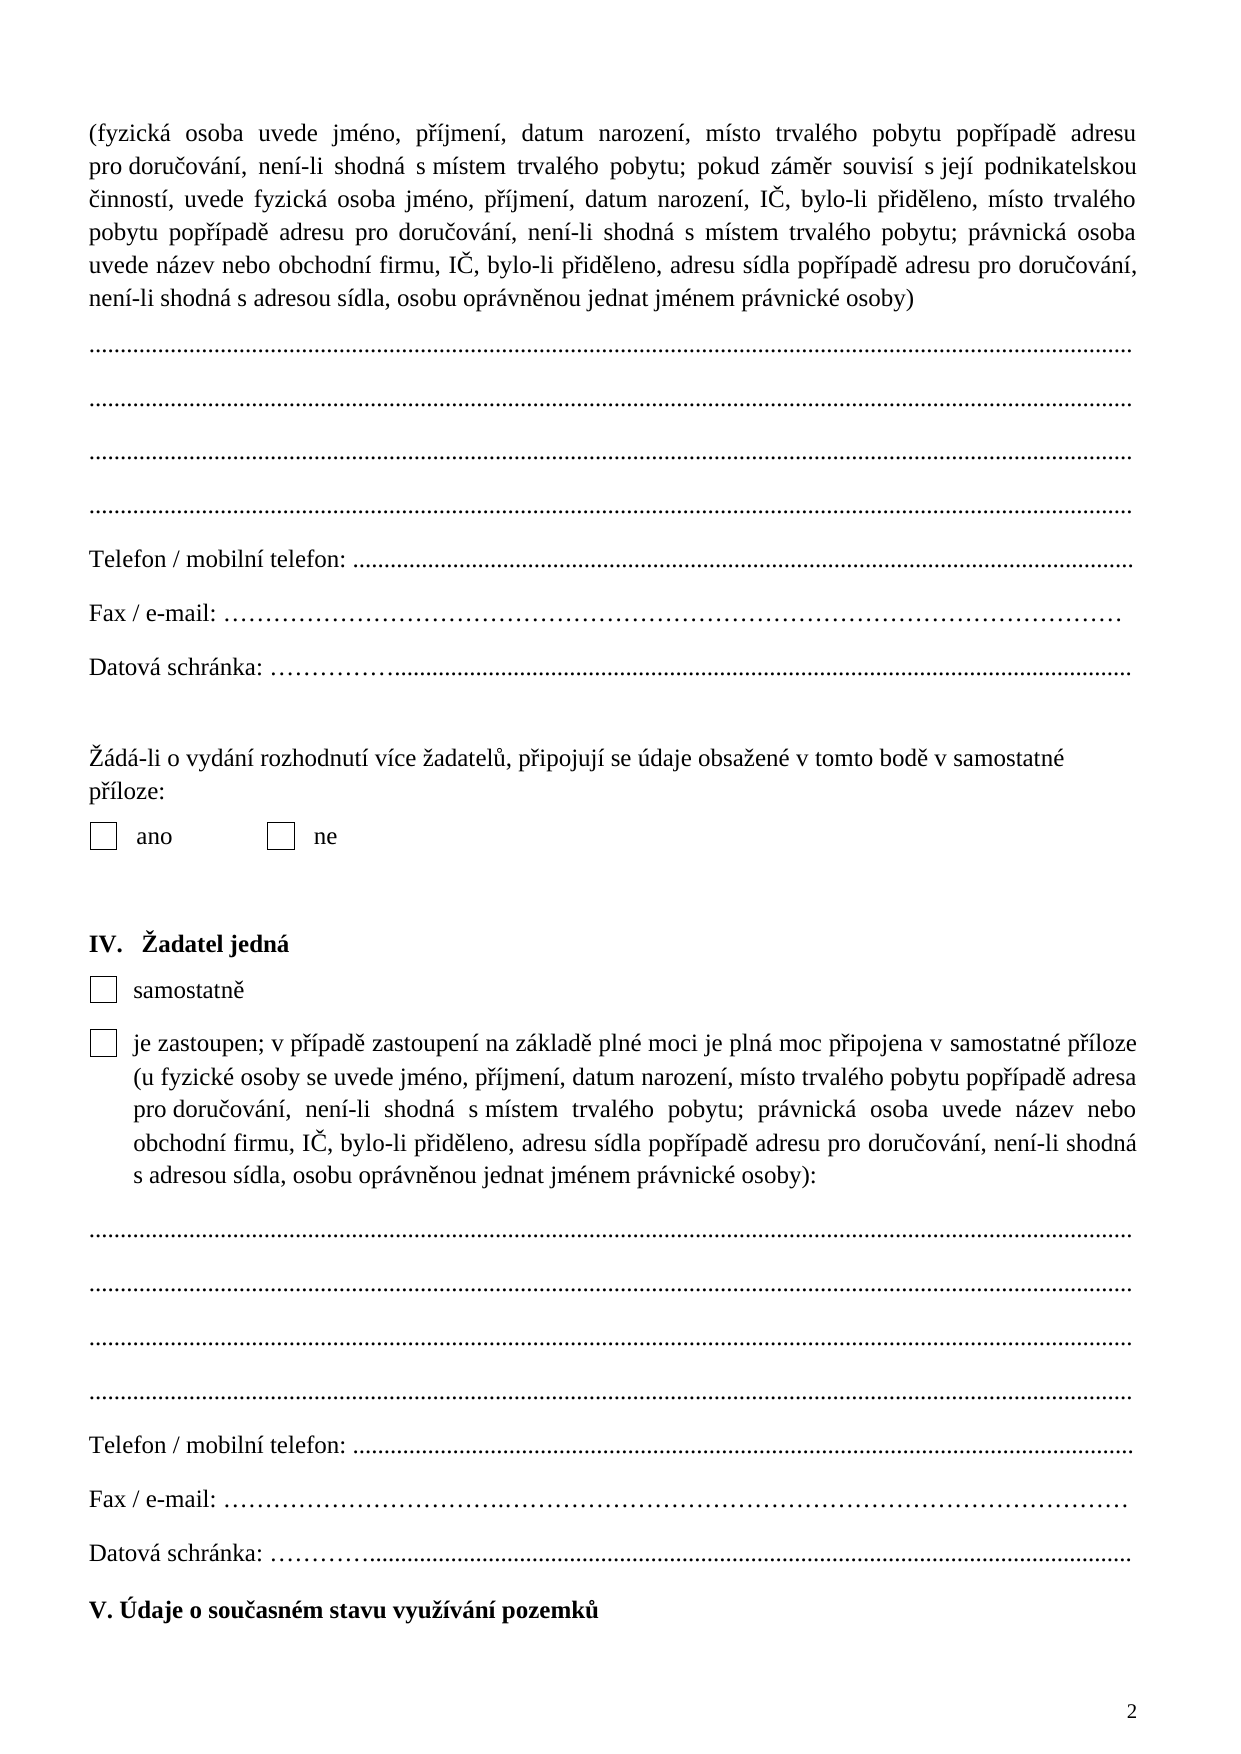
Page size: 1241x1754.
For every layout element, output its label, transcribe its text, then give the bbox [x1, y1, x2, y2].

text Žádá-li o vydání rozhodnutí více žadatelů, připojují se údaje obsažené v tomto bodě v samostatné příloze: [89, 743, 1137, 805]
text Telefon / mobilní telefon: ............................................................................................................................. [89, 544, 1137, 573]
text je zastoupen; v případě zastoupení na základě plné moci je plná moc připojena v samostatné příloze (u fyzické osoby se uvede jméno, příjmení, datum narození, místo trvalého pobytu popřípadě adresa pro doručování, není-li shodná s místem trvalého pobytu; právnická osoba uvede název nebo obchodní firmu, IČ, bylo-li přiděleno, adresu sídla popřípadě adresu pro doručování, není-li shodná s adresou sídla, osobu oprávněnou jednat jménem právnické osoby): [89, 1028, 1137, 1189]
text ano ne [89, 821, 1137, 850]
text ....................................................................................................................................................................... [89, 329, 1137, 357]
text samostatně [89, 975, 1137, 1003]
text Telefon / mobilní telefon: ............................................................................................................................. [89, 1430, 1137, 1459]
text ....................................................................................................................................................................... [89, 436, 1137, 465]
text Fax / e-mail: ……………………………………………………………………………………………… [89, 598, 1137, 627]
text ....................................................................................................................................................................... [89, 1214, 1137, 1243]
text Datová schránka: ………….......................................................................................................................... [89, 1538, 1137, 1566]
text IV. Žadatel jedná [89, 929, 1137, 958]
text ....................................................................................................................................................................... [89, 1268, 1137, 1297]
text ....................................................................................................................................................................... [89, 1376, 1137, 1405]
text ....................................................................................................................................................................... [89, 383, 1137, 411]
text ....................................................................................................................................................................... [89, 1322, 1137, 1351]
text Datová schránka: ……………...................................................................................................................... [89, 652, 1137, 681]
text (fyzická osoba uvede jméno, příjmení, datum narození, místo trvalého pobytu popřípadě adresu pro doručování, není-li shodná s místem trvalého pobytu; pokud záměr souvisí s její podnikatelskou činností, uvede fyzická osoba jméno, příjmení, datum narození, IČ, bylo-li přiděleno, místo trvalého pobytu popřípadě adresu pro doručování, není-li shodná s místem trvalého pobytu; právnická osoba uvede název nebo obchodní firmu, IČ, bylo-li přiděleno, adresu sídla popřípadě adresu pro doručování, není-li shodná s adresou sídla, osobu oprávněnou jednat jménem právnické osoby) [89, 118, 1137, 312]
text Fax / e-mail: …………………………….………………………………………………………………… [89, 1484, 1137, 1512]
text ....................................................................................................................................................................... [89, 490, 1137, 519]
text V. Údaje o současném stavu využívání pozemků [89, 1596, 1137, 1624]
